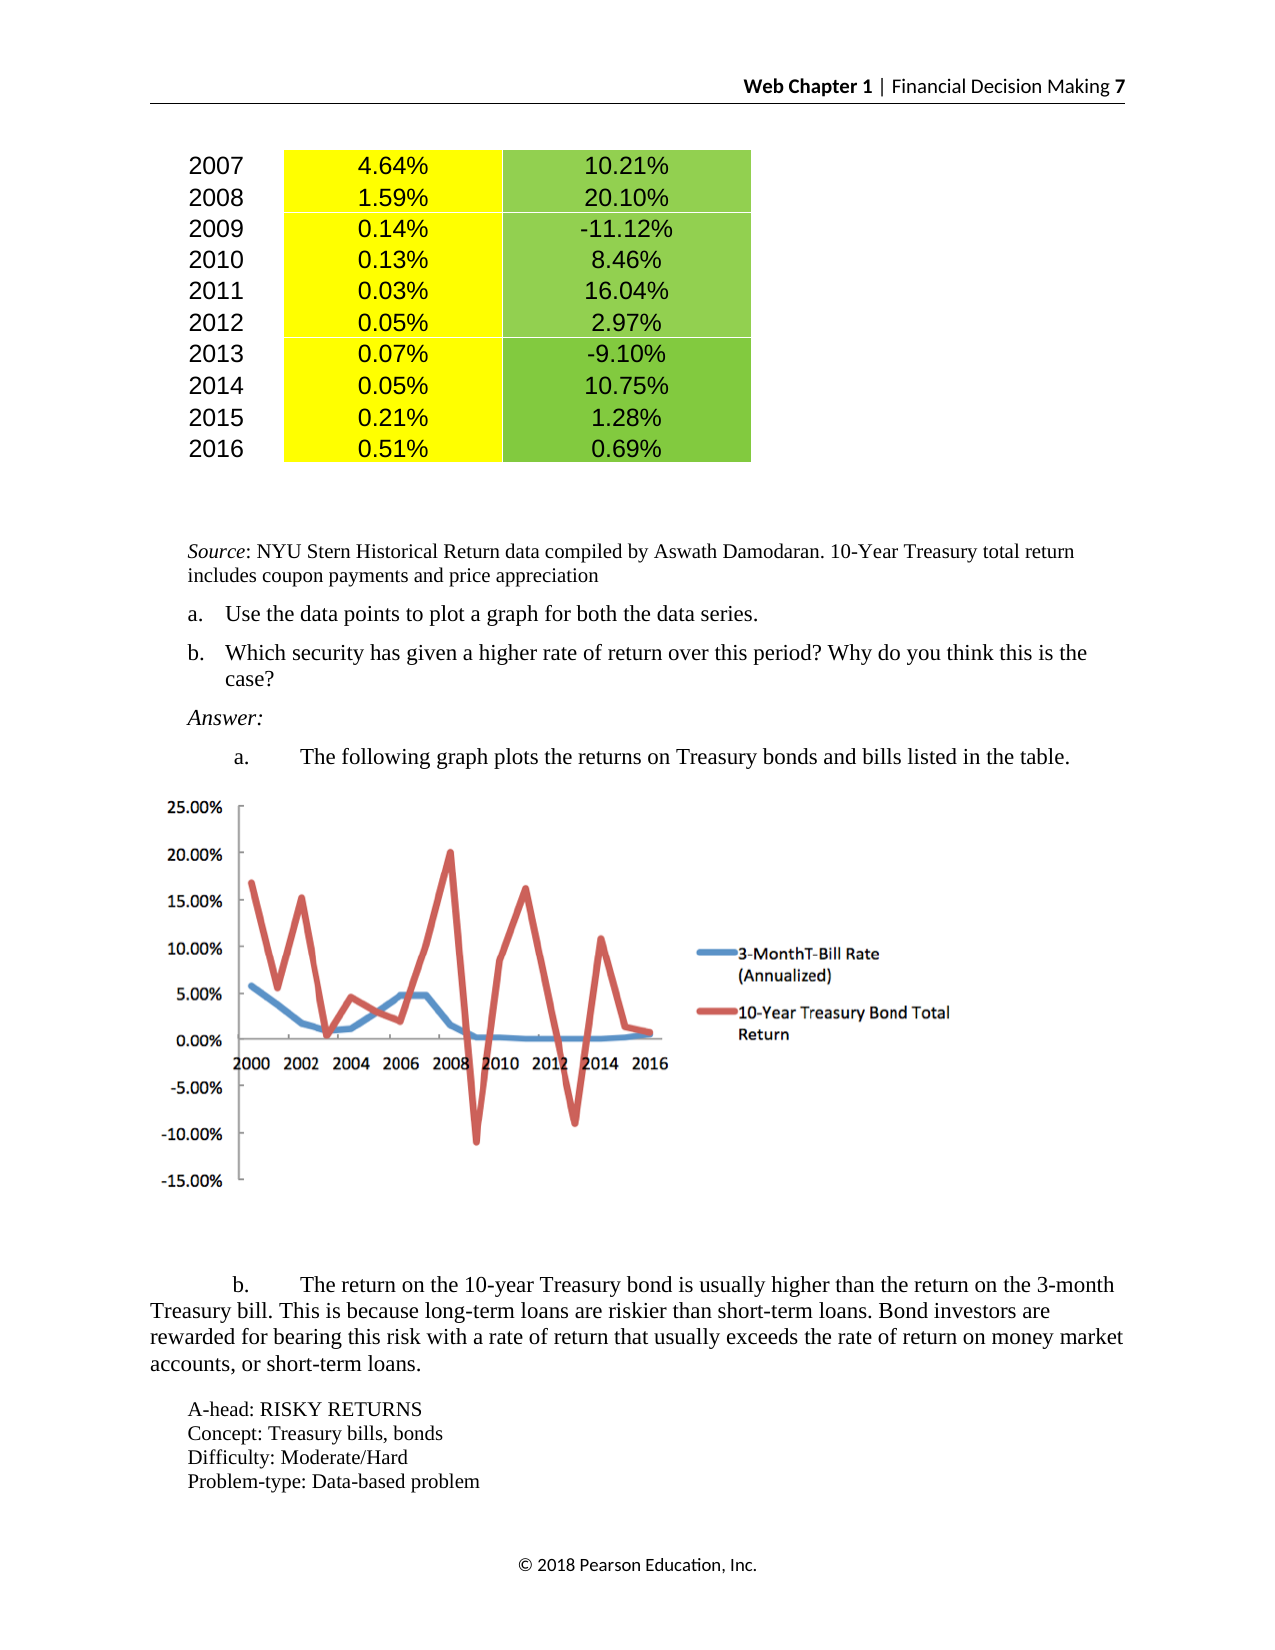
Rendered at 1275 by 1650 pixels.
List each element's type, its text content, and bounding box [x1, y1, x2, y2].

table_cell 0.05% [284, 369, 502, 400]
text Source: NYU Stern Historical Return data compiled by Aswath Damodaran. 10-Year Treasury total return includes coupon payments and price appreciation [150, 539, 1125, 588]
list b. Which security has given a higher rate of return over this period? Why do you think this is the case? [187, 639, 1125, 692]
table_cell 0.13% [284, 244, 502, 275]
table_cell 1.59% [284, 181, 502, 212]
table_cell 2011 [149, 275, 284, 306]
table_cell -11.12% [503, 213, 751, 244]
table_cell 2012 [149, 306, 284, 337]
table_cell -9.10% [503, 338, 751, 369]
text Problem-type: Data-based problem [187, 1469, 1125, 1493]
text Difficulty: Moderate/Hard [187, 1445, 1125, 1469]
picture [150, 790, 976, 1203]
table_cell 16.04% [503, 275, 751, 306]
list a. Use the data points to plot a graph for both the data series. [187, 600, 1125, 626]
table_cell 2014 [149, 369, 284, 400]
list b. The return on the 10-year Treasury bond is usually higher than the return on the 3-month Treasury bill. This is because long-term loans are riskier than short-term loans. Bond investors are rewarded for bearing this risk with a rate of return that usually exceeds the rate of return on money market accounts, or short-term loans. [150, 1271, 1125, 1376]
text A-head: RISKY RETURNS [187, 1397, 1125, 1421]
table_cell 0.69% [503, 431, 751, 462]
table_cell 10.75% [503, 369, 751, 400]
table_cell 8.46% [503, 244, 751, 275]
list a. The following graph plots the returns on Treasury bonds and bills listed in the table. [150, 743, 1125, 769]
table_cell 2010 [149, 244, 284, 275]
text Concept: Treasury bills, bonds [187, 1421, 1125, 1445]
table_cell 2009 [149, 213, 284, 244]
table_cell 20.10% [503, 181, 751, 212]
table_cell 2007 [149, 150, 284, 181]
table_cell 0.07% [284, 338, 502, 369]
table_cell 2008 [149, 181, 284, 212]
text Answer: [187, 704, 1125, 731]
table_cell 1.28% [503, 400, 751, 431]
table_cell 10.21% [503, 150, 751, 181]
table_cell 4.64% [284, 150, 502, 181]
table_cell 2016 [149, 431, 284, 462]
table_cell 0.03% [284, 275, 502, 306]
table_cell 0.14% [284, 213, 502, 244]
table_cell 0.51% [284, 431, 502, 462]
table_cell 0.21% [284, 400, 502, 431]
table_cell 2.97% [503, 306, 751, 337]
table_cell 2015 [149, 400, 284, 431]
table_cell 2013 [149, 338, 284, 369]
table_cell 0.05% [284, 306, 502, 337]
